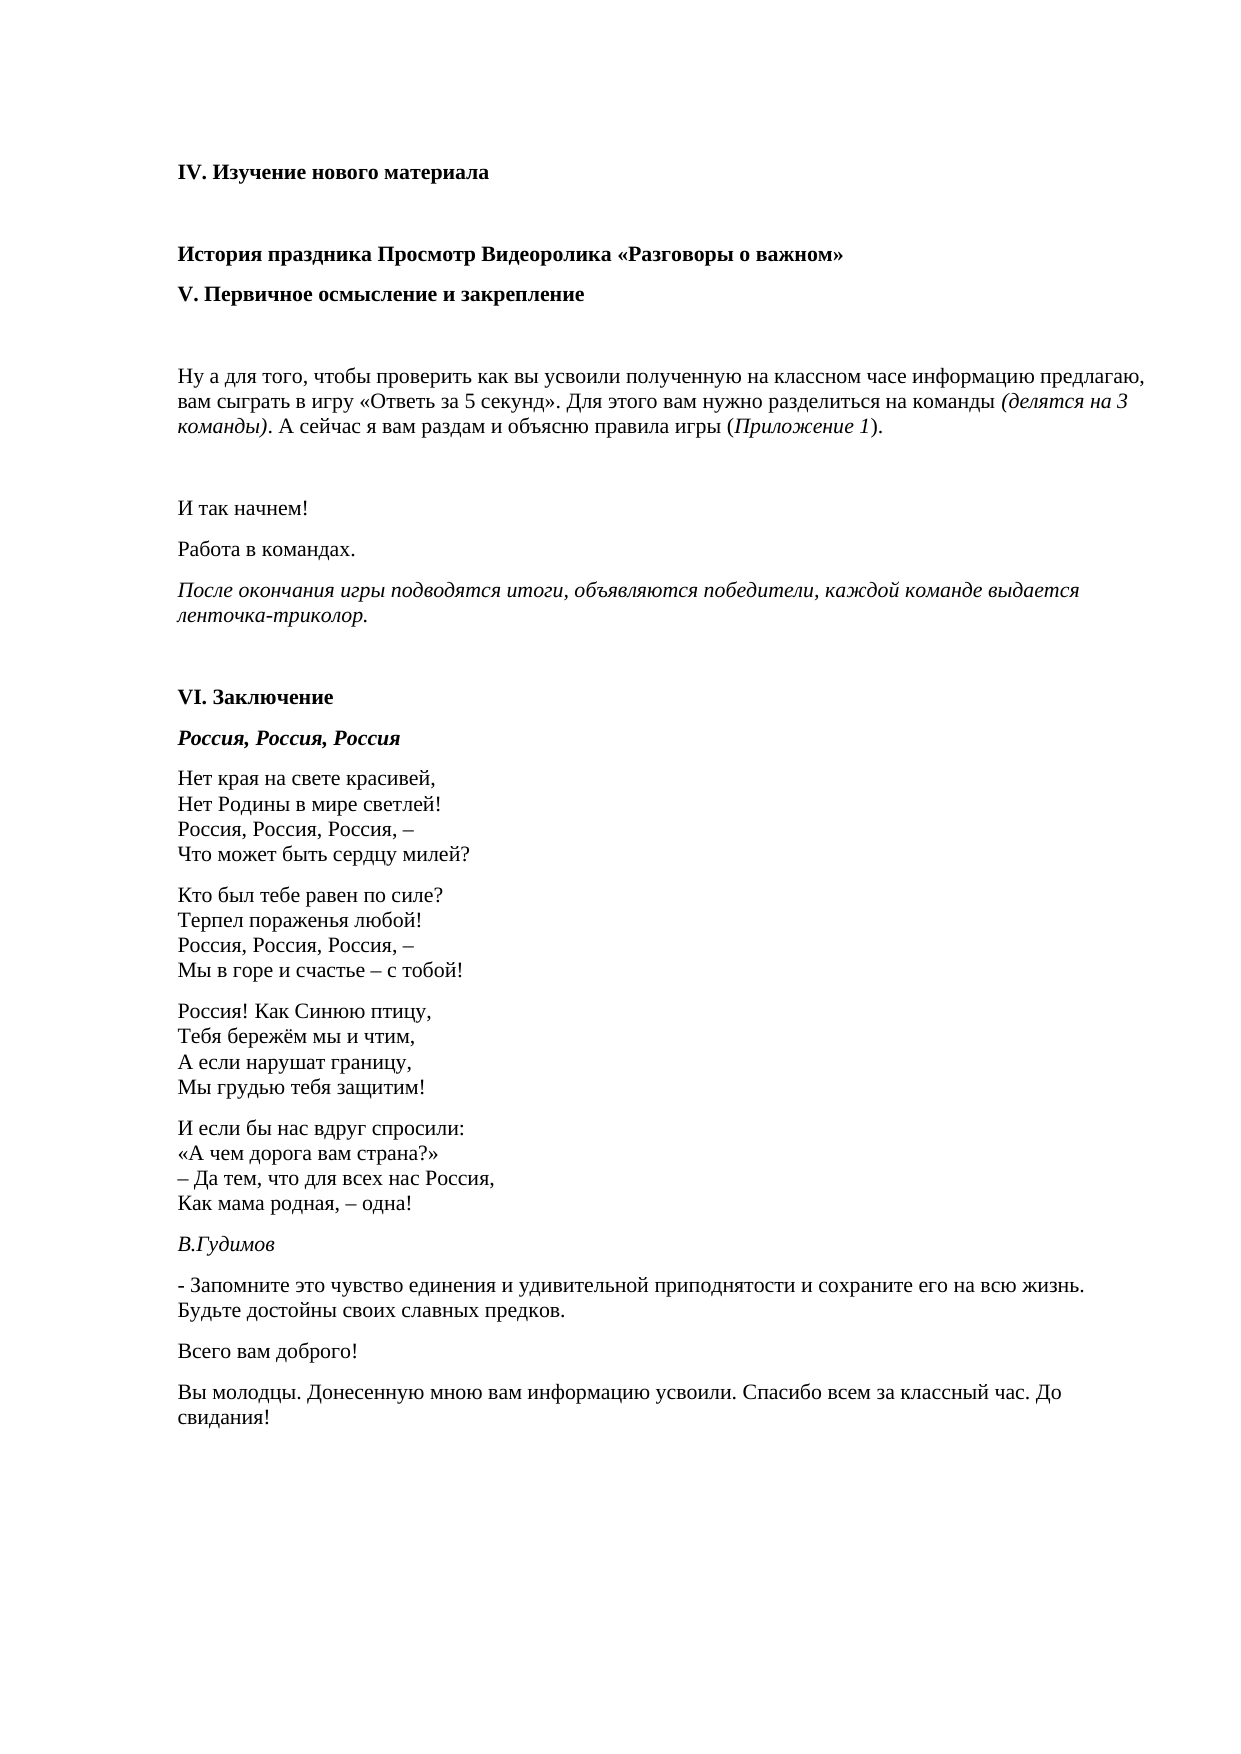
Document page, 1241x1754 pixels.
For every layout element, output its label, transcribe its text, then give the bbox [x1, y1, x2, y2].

text Вы молодцы. Донесенную мною вам информацию усвоили. Спасибо всем за классный час. До свидания! [177, 1379, 1152, 1429]
text Россия! Как Синюю птицу, Тебя бережём мы и чтим, А если нарушат границу, Мы грудью тебя защитим! [177, 998, 1152, 1099]
text В.Гудимов [177, 1231, 1152, 1256]
text V. Первичное осмысление и закрепление [177, 281, 1152, 307]
text И так начнем! [177, 495, 1152, 520]
text Работа в командах. [177, 536, 1152, 561]
text Нет края на свете красивей, Нет Родины в мире светлей! Россия, Россия, Россия, – Что может быть сердцу милей? [177, 765, 1152, 866]
text Кто был тебе равен по силе? Терпел пораженья любой! Россия, Россия, Россия, – Мы в горе и счастье – с тобой! [177, 882, 1152, 983]
text Россия, Россия, Россия [177, 724, 1152, 750]
text Ну а для того, чтобы проверить как вы усвоили полученную на классном часе информацию предлагаю, вам сыграть в игру «Ответь за 5 секунд». Для этого вам нужно разделиться на команды (делятся на 3 команды). А сейчас я вам раздам и объясню правила игры (Приложение 1). [177, 363, 1152, 439]
text VI. Заключение [177, 684, 1152, 709]
text - Запомните это чувство единения и удивительной приподнятости и сохраните его на всю жизнь. Будьте достойны своих славных предков. [177, 1272, 1152, 1322]
text IV. Изучение нового материала [177, 159, 1152, 184]
text История праздника Просмотр Видеоролика «Разговоры о важном» [177, 241, 1152, 266]
text После окончания игры подводятся итоги, объявляются победители, каждой команде выдается ленточка-триколор. [177, 577, 1152, 627]
text И если бы нас вдруг спросили: «А чем дорога вам страна?» – Да тем, что для всех нас Россия, Как мама родная, – одна! [177, 1115, 1152, 1216]
text Всего вам доброго! [177, 1338, 1152, 1363]
